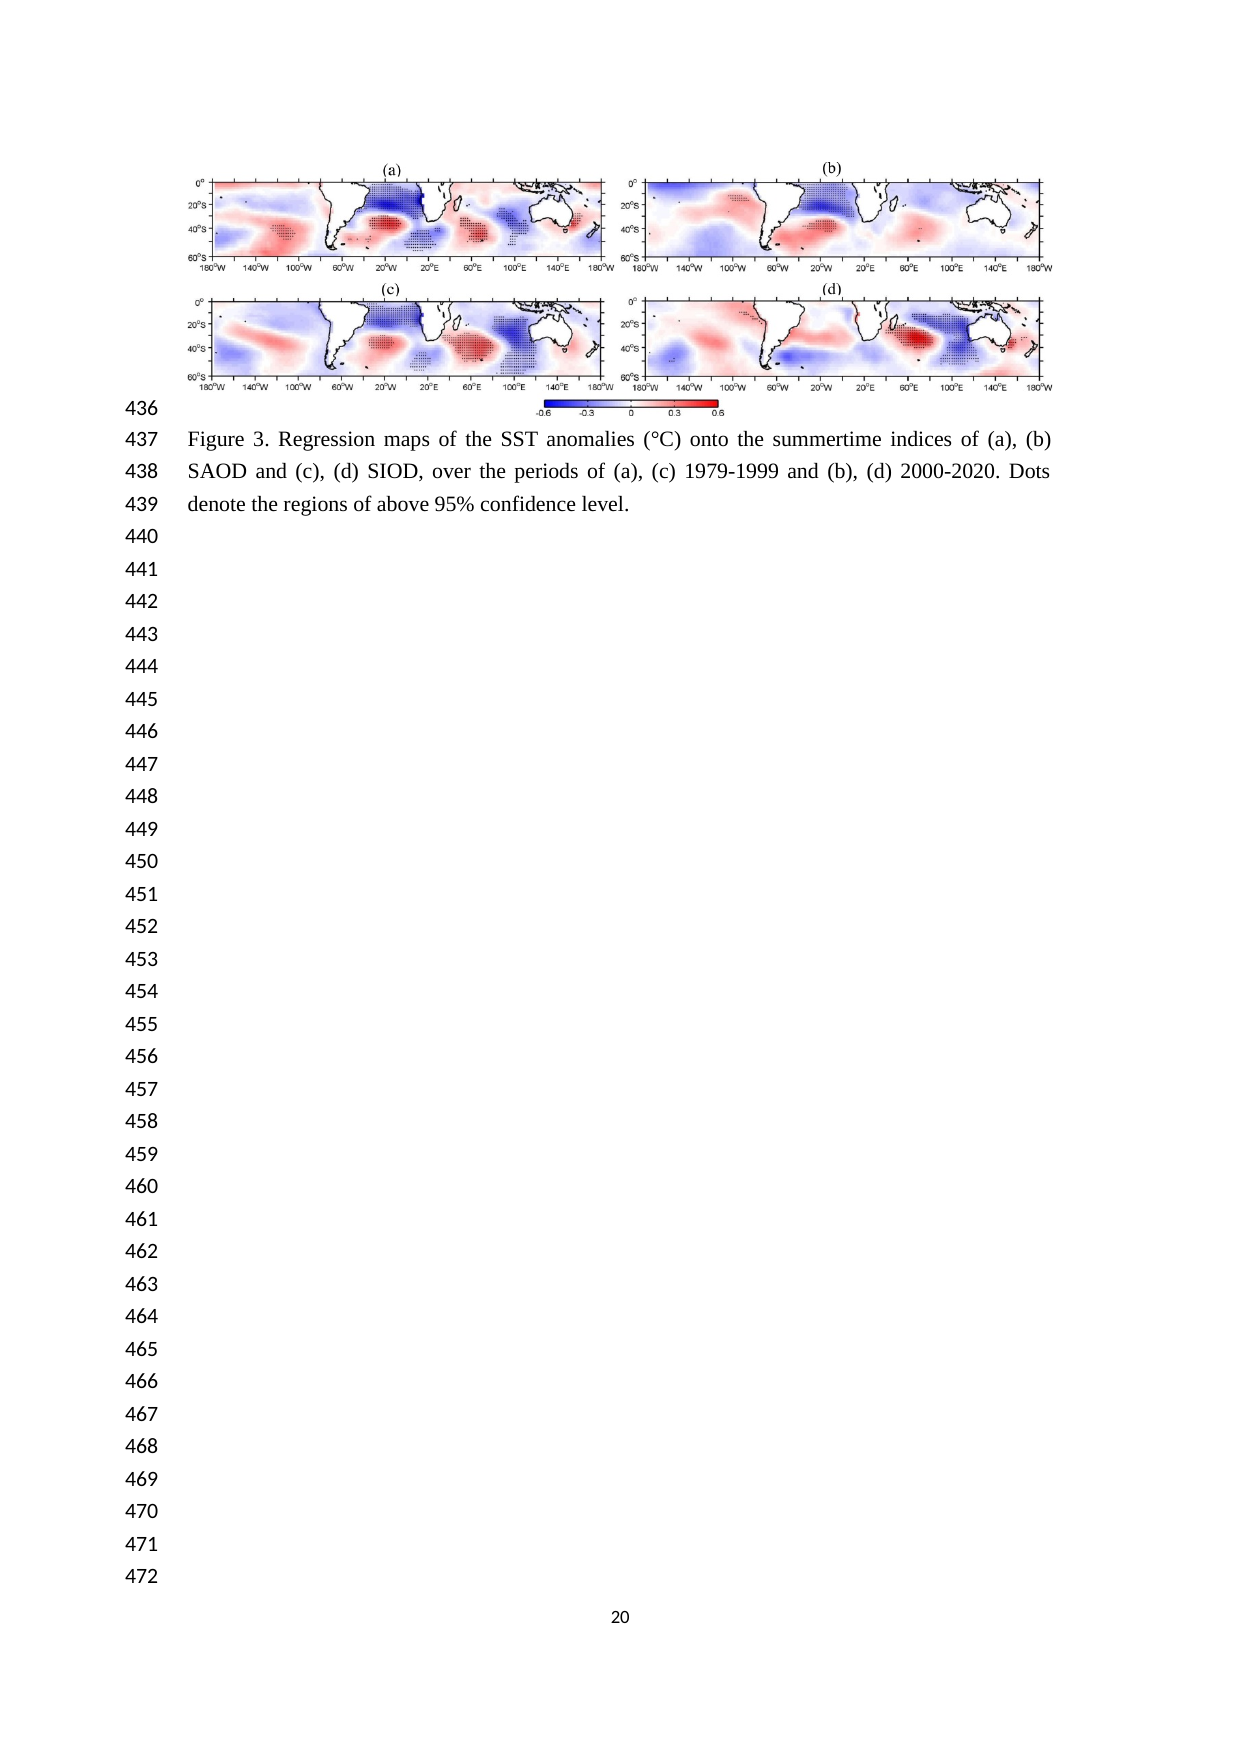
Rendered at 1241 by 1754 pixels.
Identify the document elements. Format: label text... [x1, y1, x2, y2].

picture [187, 162, 1053, 416]
text Figure 3. Regression maps of the SST anomalies (°C) onto the summertime indices of (a), (b) SAOD and (c), (d) SIOD, over the periods of (a), (c) 1979-1999 and (b), (d) 2000-2020. Dots denote the regions of above 95% confidence level. [187, 422, 1053, 519]
